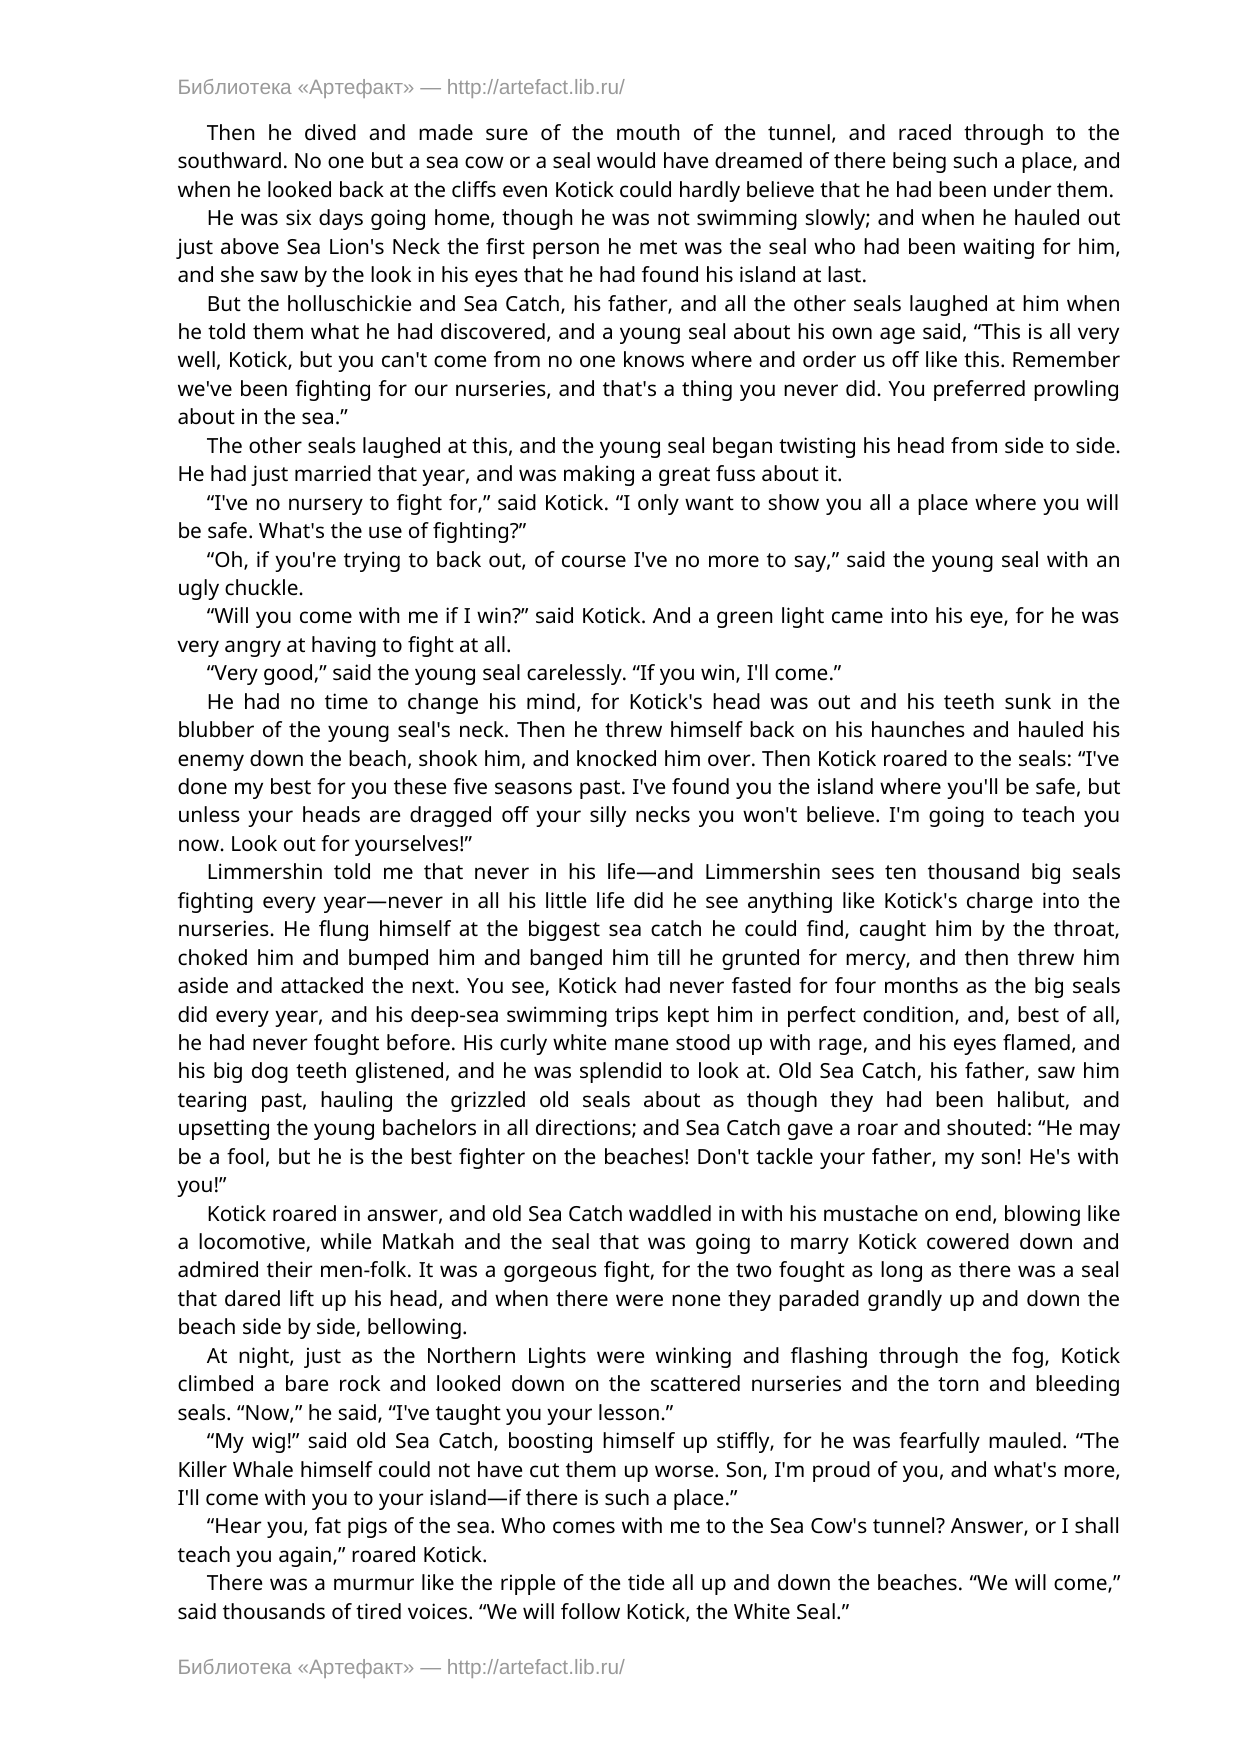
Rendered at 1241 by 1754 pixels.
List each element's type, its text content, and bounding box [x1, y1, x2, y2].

text The other seals laughed at this, and the young seal began twisting his head from side to side. He had just married that year, and was making a great fuss about it. [177, 431, 1122, 488]
text At night, just as the Northern Lights were winking and flashing through the fog, Kotick climbed a bare rock and looked down on the scattered nurseries and the torn and bleeding seals. “Now,” he said, “I've taught you your lesson.” [177, 1341, 1122, 1426]
text Kotick roared in answer, and old Sea Catch waddled in with his mustache on end, blowing like a locomotive, while Matkah and the seal that was going to marry Kotick cowered down and admired their men-folk. It was a gorgeous fight, for the two fought as long as there was a seal that dared lift up his head, and when there were none they paraded grandly up and down the beach side by side, bellowing. [177, 1199, 1122, 1341]
text But the holluschickie and Sea Catch, his father, and all the other seals laughed at him when he told them what he had discovered, and a young seal about his own age said, “This is all very well, Kotick, but you can't come from no one knows where and order us off like this. Remember we've been fighting for our nurseries, and that's a thing you never did. You preferred prowling about in the sea.” [177, 289, 1122, 431]
text He was six days going home, though he was not swimming slowly; and when he hauled out just above Sea Lion's Neck the first person he met was the seal who had been waiting for him, and she saw by the look in his eyes that he had found his island at last. [177, 203, 1122, 289]
text There was a murmur like the ripple of the tide all up and down the beaches. “We will come,” said thousands of tired voices. “We will follow Kotick, the White Seal.” [177, 1568, 1122, 1625]
text “My wig!” said old Sea Catch, boosting himself up stiffly, for he was fearfully mauled. “The Killer Whale himself could not have cut them up worse. Son, I'm proud of you, and what's more, I'll come with you to your island—if there is such a place.” [177, 1426, 1122, 1512]
text He had no time to change his mind, for Kotick's head was out and his teeth sunk in the blubber of the young seal's neck. Then he threw himself back on his haunches and hauled his enemy down the beach, shook him, and knocked him over. Then Kotick roared to the seals: “I've done my best for you these five seasons past. I've found you the island where you'll be safe, but unless your heads are dragged off your silly necks you won't believe. I'm going to teach you now. Look out for yourselves!” [177, 687, 1122, 857]
text “Will you come with me if I win?” said Kotick. And a green light came into his eye, for he was very angry at having to fight at all. [177, 602, 1122, 658]
text “Very good,” said the young seal carelessly. “If you win, I'll come.” [177, 658, 1122, 687]
text Then he dived and made sure of the mouth of the tunnel, and raced through to the southward. No one but a sea cow or a seal would have dreamed of there being such a place, and when he looked back at the cliffs even Kotick could hardly believe that he had been under them. [177, 118, 1122, 203]
text “Oh, if you're trying to back out, of course I've no more to say,” said the young seal with an ugly chuckle. [177, 545, 1122, 602]
text “I've no nursery to fight for,” said Kotick. “I only want to show you all a place where you will be safe. What's the use of fighting?” [177, 488, 1122, 545]
text “Hear you, fat pigs of the sea. Who comes with me to the Sea Cow's tunnel? Answer, or I shall teach you again,” roared Kotick. [177, 1512, 1122, 1568]
text Limmershin told me that never in his life—and Limmershin sees ten thousand big seals fighting every year—never in all his little life did he see anything like Kotick's charge into the nurseries. He flung himself at the biggest sea catch he could find, caught him by the throat, choked him and bumped him and banged him till he grunted for mercy, and then threw him aside and attacked the next. You see, Kotick had never fasted for four months as the big seals did every year, and his deep-sea swimming trips kept him in perfect condition, and, best of all, he had never fought before. His curly white mane stood up with rage, and his eyes flamed, and his big dog teeth glistened, and he was splendid to look at. Old Sea Catch, his father, saw him tearing past, hauling the grizzled old seals about as though they had been halibut, and upsetting the young bachelors in all directions; and Sea Catch gave a roar and shouted: “He may be a fool, but he is the best fighter on the beaches! Don't tackle your father, my son! He's with you!” [177, 857, 1122, 1199]
